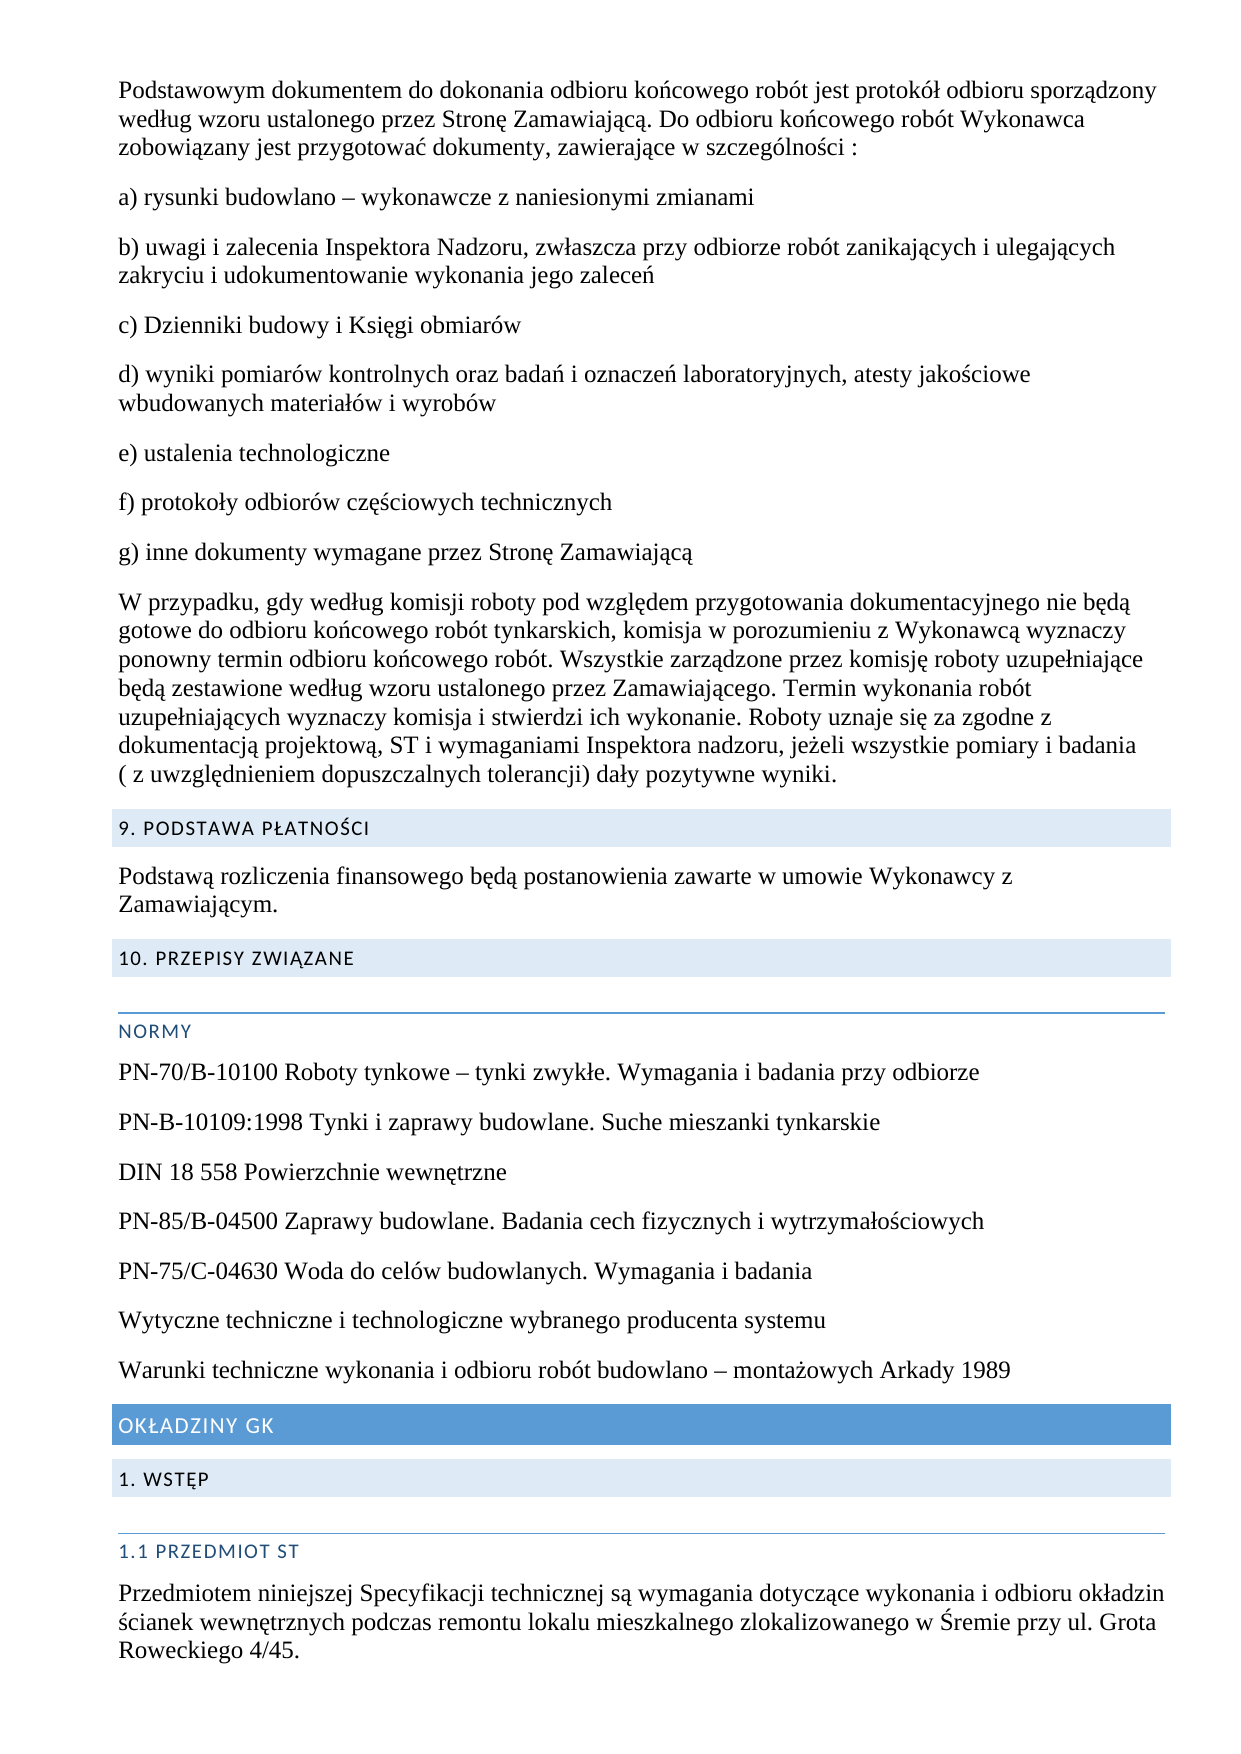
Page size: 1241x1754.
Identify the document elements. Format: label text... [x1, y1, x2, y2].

subtitle NORMY [118, 1014, 1165, 1043]
text Podstawą rozliczenia finansowego będą postanowienia zawarte w umowie Wykonawcy z Zamawiającym. [118, 861, 1165, 918]
subtitle 10. PRZEPISY ZWIĄZANE [118, 945, 1165, 971]
text b) uwagi i zalecenia Inspektora Nadzoru, zwłaszcza przy odbiorze robót zanikających i ulegających zakryciu i udokumentowanie wykonania jego zaleceń [118, 232, 1165, 289]
text a) rysunki budowlano – wykonawcze z naniesionymi zmianami [118, 182, 1165, 211]
text Przedmiotem niniejszej Specyfikacji technicznej są wymagania dotyczące wykonania i odbioru okładzin ścianek wewnętrznych podczas remontu lokalu mieszkalnego zlokalizowanego w Śremie przy ul. Grota Roweckiego 4/45. [118, 1578, 1165, 1664]
text PN-75/C-04630 Woda do celów budowlanych. Wymagania i badania [118, 1256, 1165, 1284]
text DIN 18 558 Powierzchnie wewnętrzne [118, 1157, 1165, 1185]
text PN-B-10109:1998 Tynki i zaprawy budowlane. Suche mieszanki tynkarskie [118, 1107, 1165, 1136]
text f) protokoły odbiorów częściowych technicznych [118, 487, 1165, 516]
text PN-70/B-10100 Roboty tynkowe – tynki zwykłe. Wymagania i badania przy odbiorze [118, 1057, 1165, 1086]
text d) wyniki pomiarów kontrolnych oraz badań i oznaczeń laboratoryjnych, atesty jakościowe wbudowanych materiałów i wyrobów [118, 359, 1165, 417]
text c) Dzienniki budowy i Księgi obmiarów [118, 310, 1165, 339]
subtitle OKŁADZINY GK [118, 1411, 1165, 1439]
text e) ustalenia technologiczne [118, 438, 1165, 467]
text g) inne dokumenty wymagane przez Stronę Zamawiającą [118, 537, 1165, 566]
text Warunki techniczne wykonania i odbioru robót budowlano – montażowych Arkady 1989 [118, 1355, 1165, 1384]
text Wytyczne techniczne i technologiczne wybranego producenta systemu [118, 1305, 1165, 1334]
text PN-85/B-04500 Zaprawy budowlane. Badania cech fizycznych i wytrzymałościowych [118, 1206, 1165, 1235]
subtitle 1. WSTĘP [118, 1466, 1165, 1491]
text W przypadku, gdy według komisji roboty pod względem przygotowania dokumentacyjnego nie będą gotowe do odbioru końcowego robót tynkarskich, komisja w porozumieniu z Wykonawcą wyznaczy ponowny termin odbioru końcowego robót. Wszystkie zarządzone przez komisję roboty uzupełniające będą zestawione według wzoru ustalonego przez Zamawiającego. Termin wykonania robót uzupełniających wyznaczy komisja i stwierdzi ich wykonanie. Roboty uznaje się za zgodne z dokumentacją projektową, ST i wymaganiami Inspektora nadzoru, jeżeli wszystkie pomiary i badania ( z uwzględnieniem dopuszczalnych tolerancji) dały pozytywne wyniki. [118, 587, 1165, 788]
text Podstawowym dokumentem do dokonania odbioru końcowego robót jest protokół odbioru sporządzony według wzoru ustalonego przez Stronę Zamawiającą. Do odbioru końcowego robót Wykonawca zobowiązany jest przygotować dokumenty, zawierające w szczególności : [118, 75, 1165, 161]
subtitle 9. PODSTAWA PŁATNOŚCI [118, 815, 1165, 840]
subtitle 1.1 Przedmiot ST [118, 1534, 1165, 1564]
